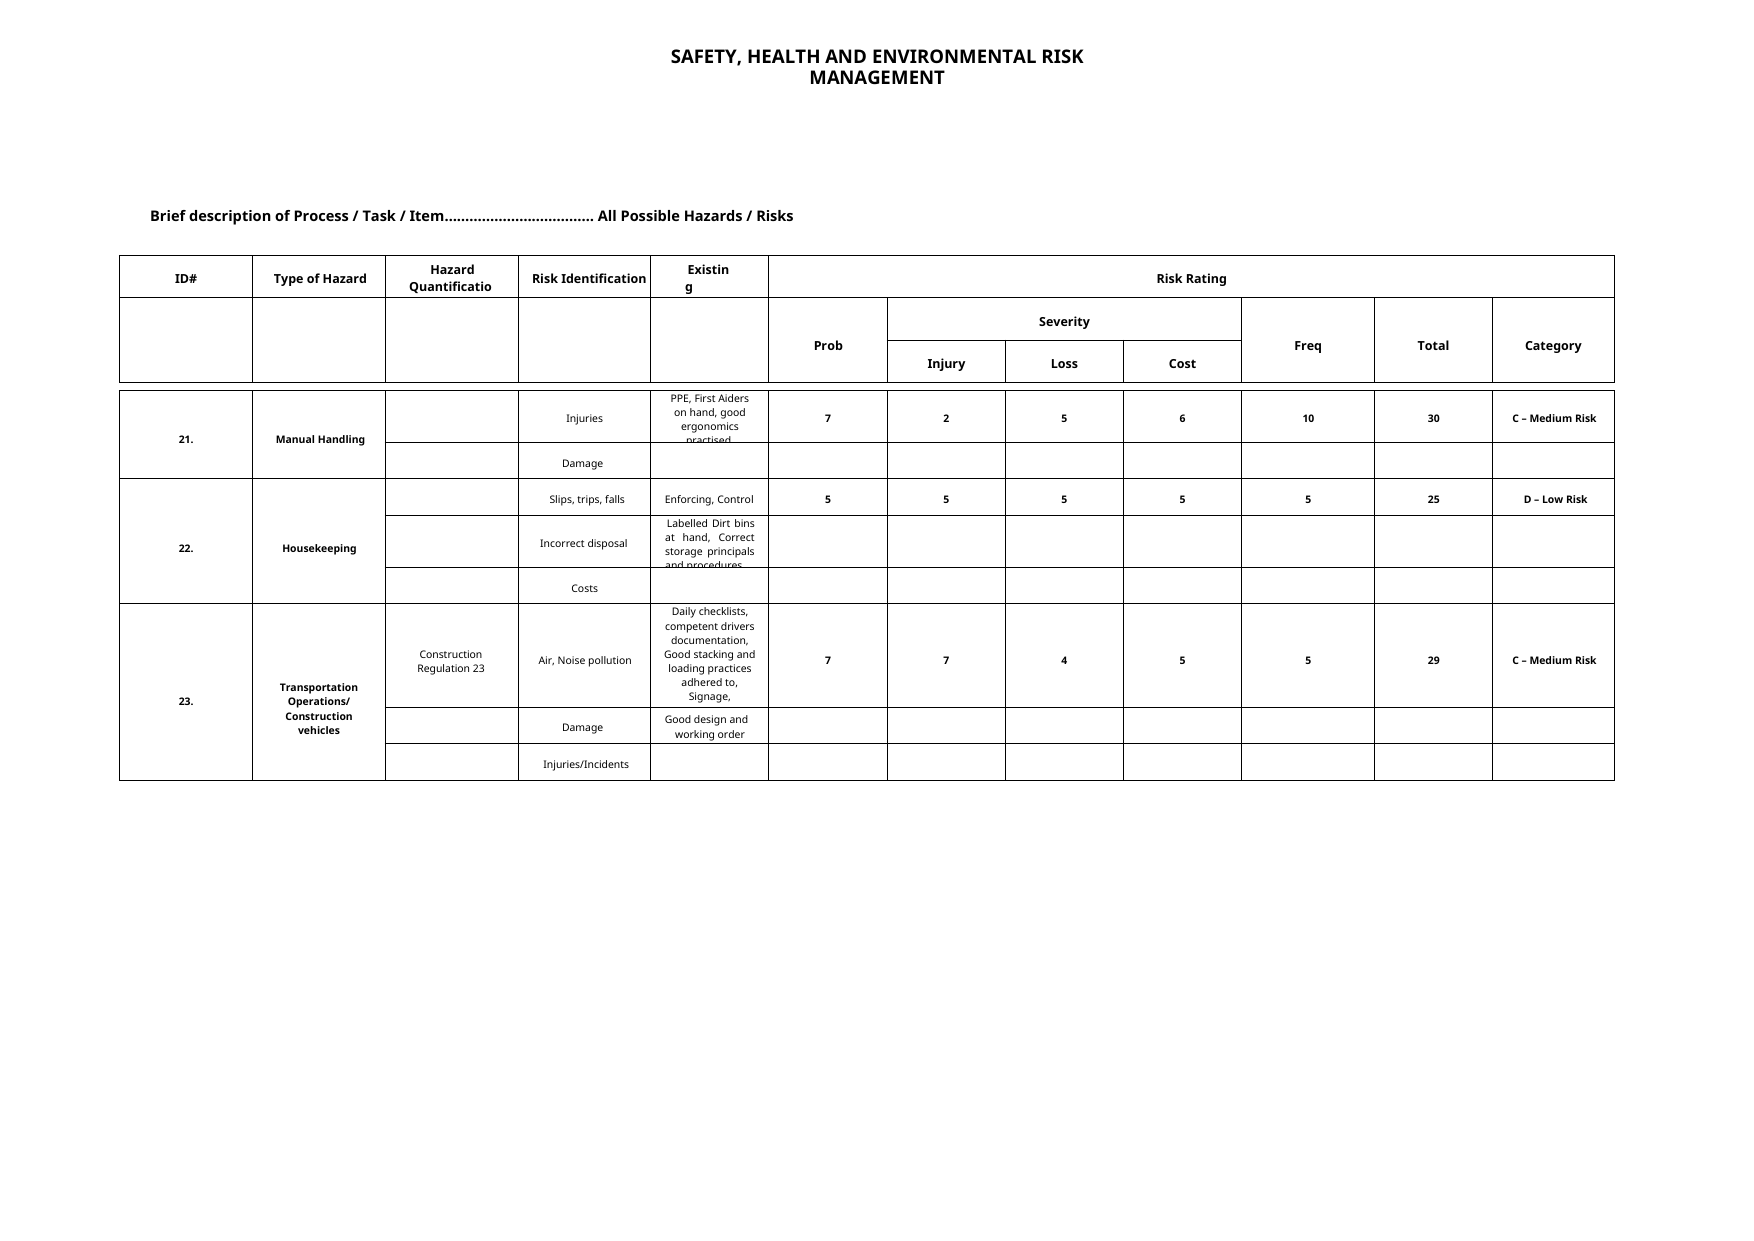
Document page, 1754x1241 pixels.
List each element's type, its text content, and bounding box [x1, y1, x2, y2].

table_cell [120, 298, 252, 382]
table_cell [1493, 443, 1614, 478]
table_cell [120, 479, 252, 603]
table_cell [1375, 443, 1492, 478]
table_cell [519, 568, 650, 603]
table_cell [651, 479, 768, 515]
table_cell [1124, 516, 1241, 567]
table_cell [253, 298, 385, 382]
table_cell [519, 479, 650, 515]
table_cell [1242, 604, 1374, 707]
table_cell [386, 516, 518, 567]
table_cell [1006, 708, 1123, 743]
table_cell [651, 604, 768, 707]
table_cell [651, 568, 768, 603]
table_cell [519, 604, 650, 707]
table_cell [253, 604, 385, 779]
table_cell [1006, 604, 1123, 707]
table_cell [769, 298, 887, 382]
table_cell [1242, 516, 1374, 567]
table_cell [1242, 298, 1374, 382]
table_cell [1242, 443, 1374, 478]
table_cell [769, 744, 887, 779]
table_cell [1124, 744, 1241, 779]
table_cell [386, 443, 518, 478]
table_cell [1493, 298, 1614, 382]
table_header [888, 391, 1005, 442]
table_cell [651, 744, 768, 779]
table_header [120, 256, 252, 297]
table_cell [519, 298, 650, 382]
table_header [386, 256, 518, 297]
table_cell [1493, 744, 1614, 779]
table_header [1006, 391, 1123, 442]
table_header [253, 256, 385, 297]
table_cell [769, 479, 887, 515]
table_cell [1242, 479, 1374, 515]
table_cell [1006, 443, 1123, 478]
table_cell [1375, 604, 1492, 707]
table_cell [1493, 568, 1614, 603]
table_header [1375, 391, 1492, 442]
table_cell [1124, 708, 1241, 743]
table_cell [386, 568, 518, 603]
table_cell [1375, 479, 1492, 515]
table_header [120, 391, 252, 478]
text Brief description of Process / Task / Item……………………………… All Possible Hazards / Risks [150, 206, 1627, 226]
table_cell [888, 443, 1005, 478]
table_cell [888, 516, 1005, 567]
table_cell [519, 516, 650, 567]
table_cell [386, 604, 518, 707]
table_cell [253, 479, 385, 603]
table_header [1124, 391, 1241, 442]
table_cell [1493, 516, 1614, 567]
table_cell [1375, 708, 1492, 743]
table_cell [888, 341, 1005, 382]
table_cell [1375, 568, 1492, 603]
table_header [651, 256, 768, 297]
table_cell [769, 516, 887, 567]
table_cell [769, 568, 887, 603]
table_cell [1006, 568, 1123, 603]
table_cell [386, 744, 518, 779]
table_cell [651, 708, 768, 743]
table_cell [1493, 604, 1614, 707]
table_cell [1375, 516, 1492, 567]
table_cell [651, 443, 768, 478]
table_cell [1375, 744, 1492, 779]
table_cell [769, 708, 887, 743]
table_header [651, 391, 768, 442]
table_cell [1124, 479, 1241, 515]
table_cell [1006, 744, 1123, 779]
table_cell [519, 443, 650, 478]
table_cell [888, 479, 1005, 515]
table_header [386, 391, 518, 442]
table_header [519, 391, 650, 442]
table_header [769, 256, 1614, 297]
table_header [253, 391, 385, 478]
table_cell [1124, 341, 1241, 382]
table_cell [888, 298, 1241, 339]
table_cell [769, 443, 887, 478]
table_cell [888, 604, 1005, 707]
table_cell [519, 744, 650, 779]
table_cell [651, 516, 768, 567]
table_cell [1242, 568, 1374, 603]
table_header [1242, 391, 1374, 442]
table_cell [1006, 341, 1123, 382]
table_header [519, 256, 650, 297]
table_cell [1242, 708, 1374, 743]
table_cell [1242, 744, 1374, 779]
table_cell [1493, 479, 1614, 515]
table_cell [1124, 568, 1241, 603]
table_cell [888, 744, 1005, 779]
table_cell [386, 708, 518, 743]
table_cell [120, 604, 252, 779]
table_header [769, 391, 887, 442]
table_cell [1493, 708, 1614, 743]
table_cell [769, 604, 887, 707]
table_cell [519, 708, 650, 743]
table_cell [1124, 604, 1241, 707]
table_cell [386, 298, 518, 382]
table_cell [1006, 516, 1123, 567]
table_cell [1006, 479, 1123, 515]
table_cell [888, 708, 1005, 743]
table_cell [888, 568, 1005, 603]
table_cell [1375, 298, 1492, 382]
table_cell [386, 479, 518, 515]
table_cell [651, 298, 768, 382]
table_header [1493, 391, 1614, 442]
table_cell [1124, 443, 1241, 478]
